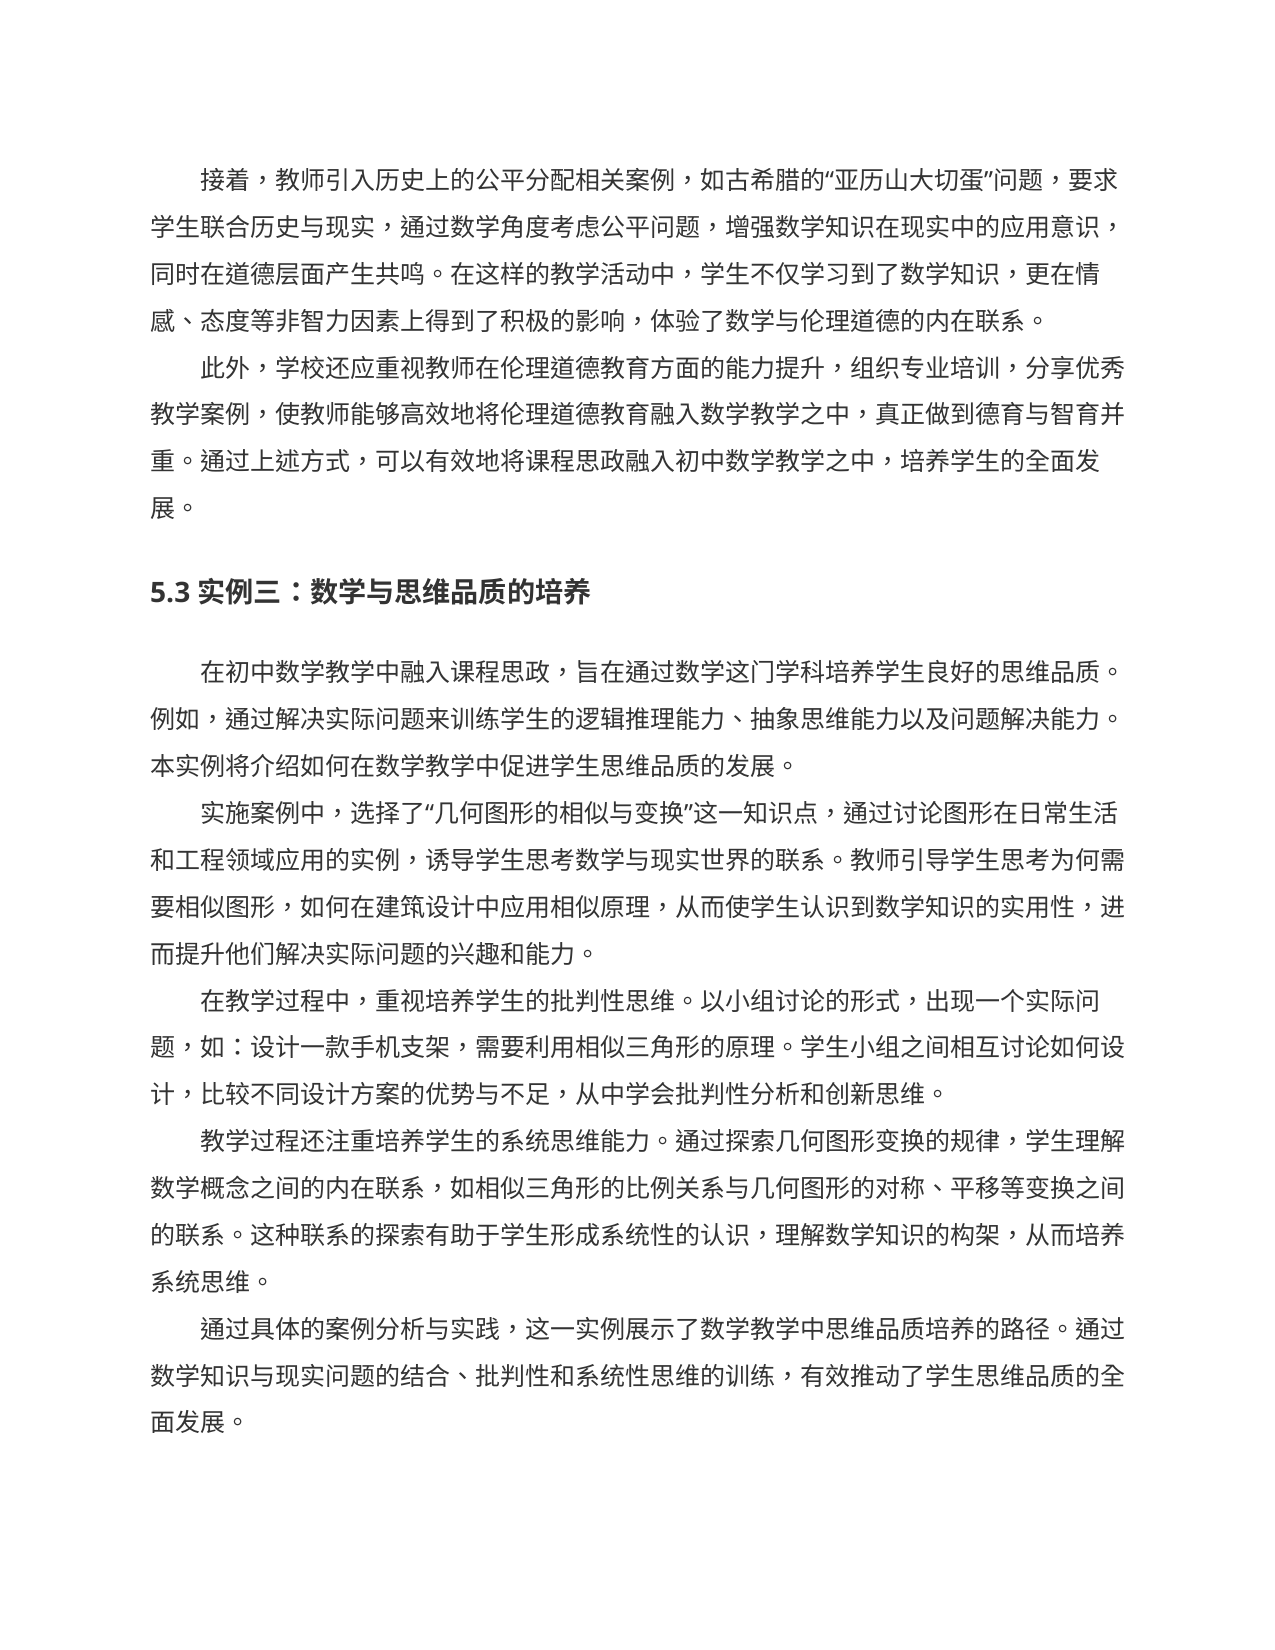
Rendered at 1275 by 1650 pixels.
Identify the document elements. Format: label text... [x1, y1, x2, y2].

text 此外，学校还应重视教师在伦理道德教育方面的能力提升，组织专业培训，分享优秀教学案例，使教师能够高效地将伦理道德教育融入数学教学之中，真正做到德育与智育并重。通过上述方式，可以有效地将课程思政融入初中数学教学之中，培养学生的全面发展。 [150, 337, 1125, 525]
text 实施案例中，选择了“几何图形的相似与变换”这一知识点，通过讨论图形在日常生活和工程领域应用的实例，诱导学生思考数学与现实世界的联系。教师引导学生思考为何需要相似图形，如何在建筑设计中应用相似原理，从而使学生认识到数学知识的实用性，进而提升他们解决实际问题的兴趣和能力。 [150, 783, 1125, 970]
text 通过具体的案例分析与实践，这一实例展示了数学教学中思维品质培养的路径。通过数学知识与现实问题的结合、批判性和系统性思维的训练，有效推动了学生思维品质的全面发展。 [150, 1298, 1125, 1439]
subtitle 5.3 实例三：数学与思维品质的培养 [150, 556, 1125, 611]
text 教学过程还注重培养学生的系统思维能力。通过探索几何图形变换的规律，学生理解数学概念之间的内在联系，如相似三角形的比例关系与几何图形的对称、平移等变换之间的联系。这种联系的探索有助于学生形成系统性的认识，理解数学知识的构架，从而培养系统思维。 [150, 1111, 1125, 1298]
text 在教学过程中，重视培养学生的批判性思维。以小组讨论的形式，出现一个实际问题，如：设计一款手机支架，需要利用相似三角形的原理。学生小组之间相互讨论如何设计，比较不同设计方案的优势与不足，从中学会批判性分析和创新思维。 [150, 970, 1125, 1111]
text 接着，教师引入历史上的公平分配相关案例，如古希腊的“亚历山大切蛋”问题，要求学生联合历史与现实，通过数学角度考虑公平问题，增强数学知识在现实中的应用意识，同时在道德层面产生共鸣。在这样的教学活动中，学生不仅学习到了数学知识，更在情感、态度等非智力因素上得到了积极的影响，体验了数学与伦理道德的内在联系。 [150, 150, 1125, 337]
text 在初中数学教学中融入课程思政，旨在通过数学这门学科培养学生良好的思维品质。例如，通过解决实际问题来训练学生的逻辑推理能力、抽象思维能力以及问题解决能力。本实例将介绍如何在数学教学中促进学生思维品质的发展。 [150, 642, 1125, 783]
